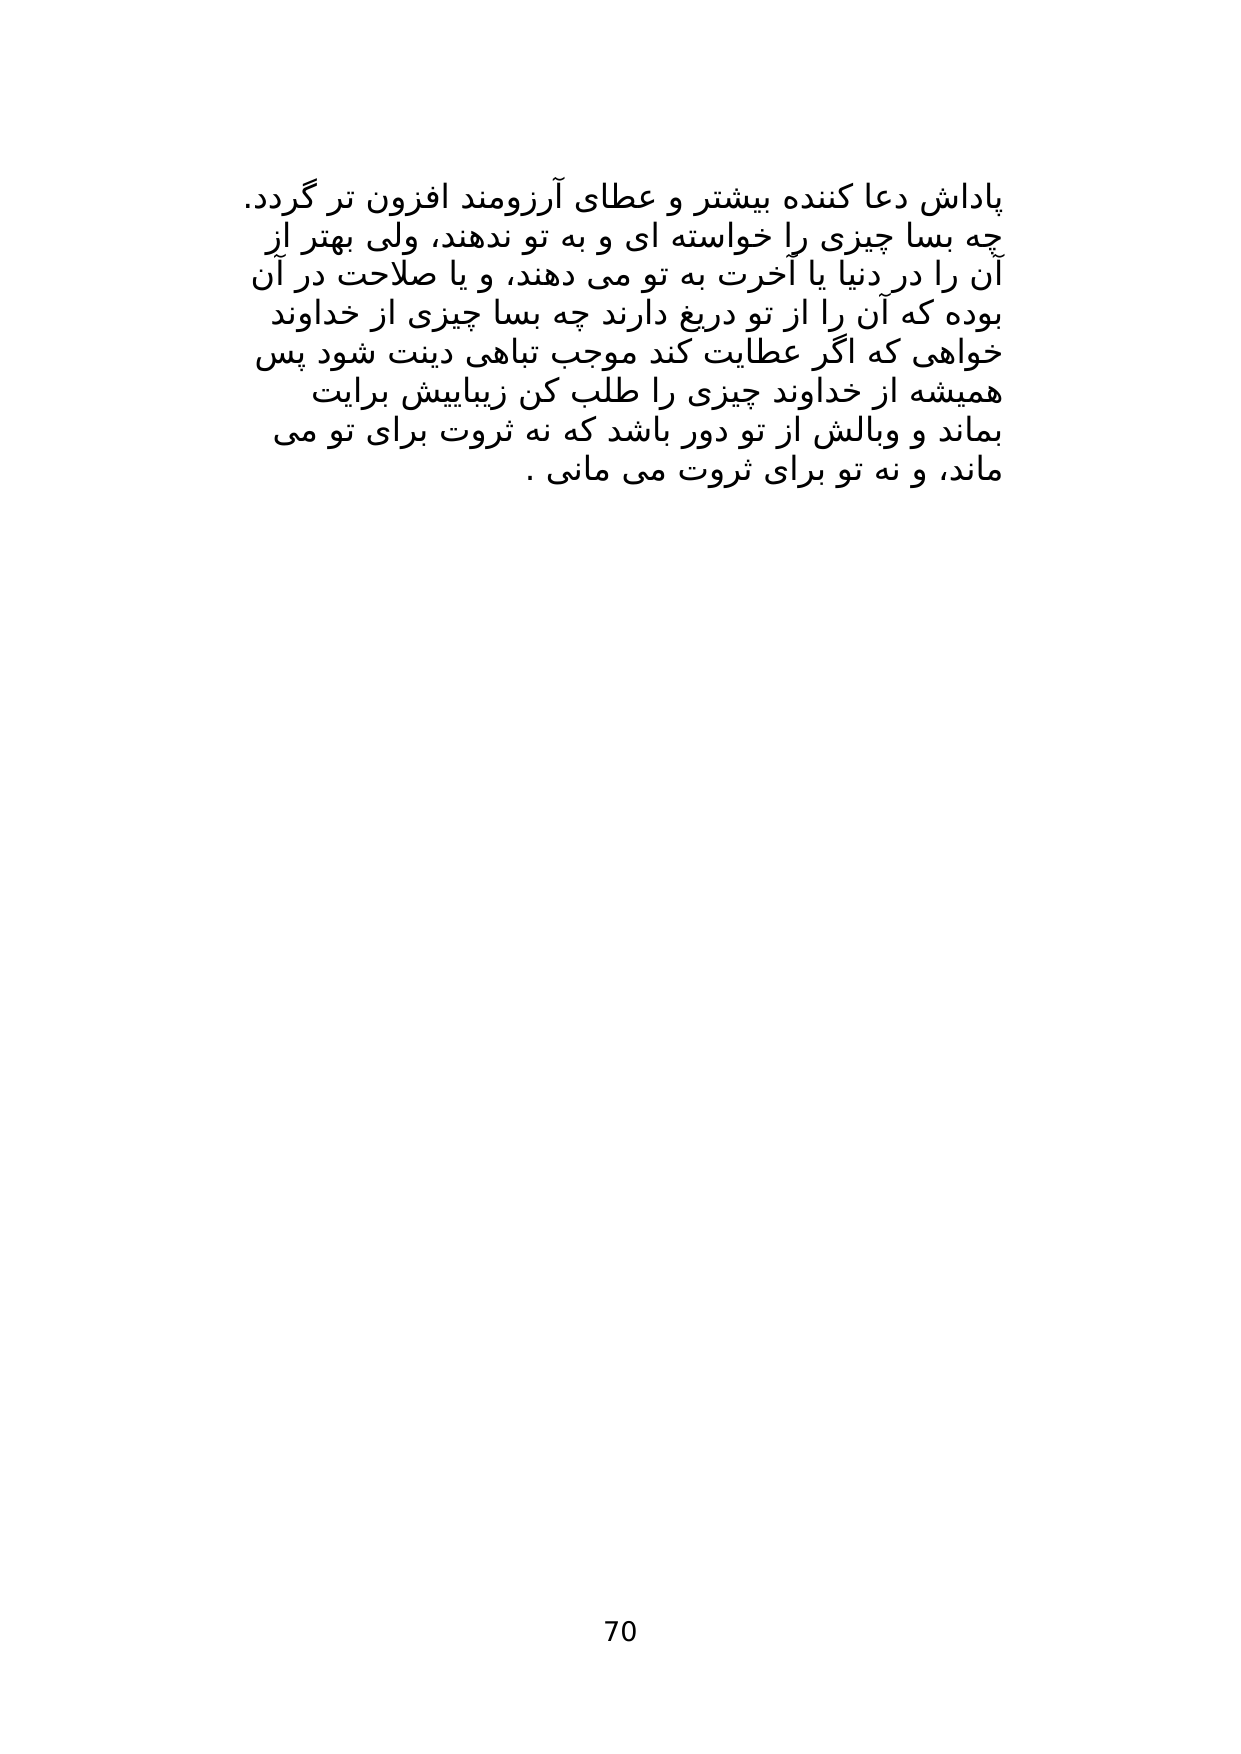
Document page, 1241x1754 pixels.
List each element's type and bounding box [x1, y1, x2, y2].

text [236, 177, 1004, 488]
